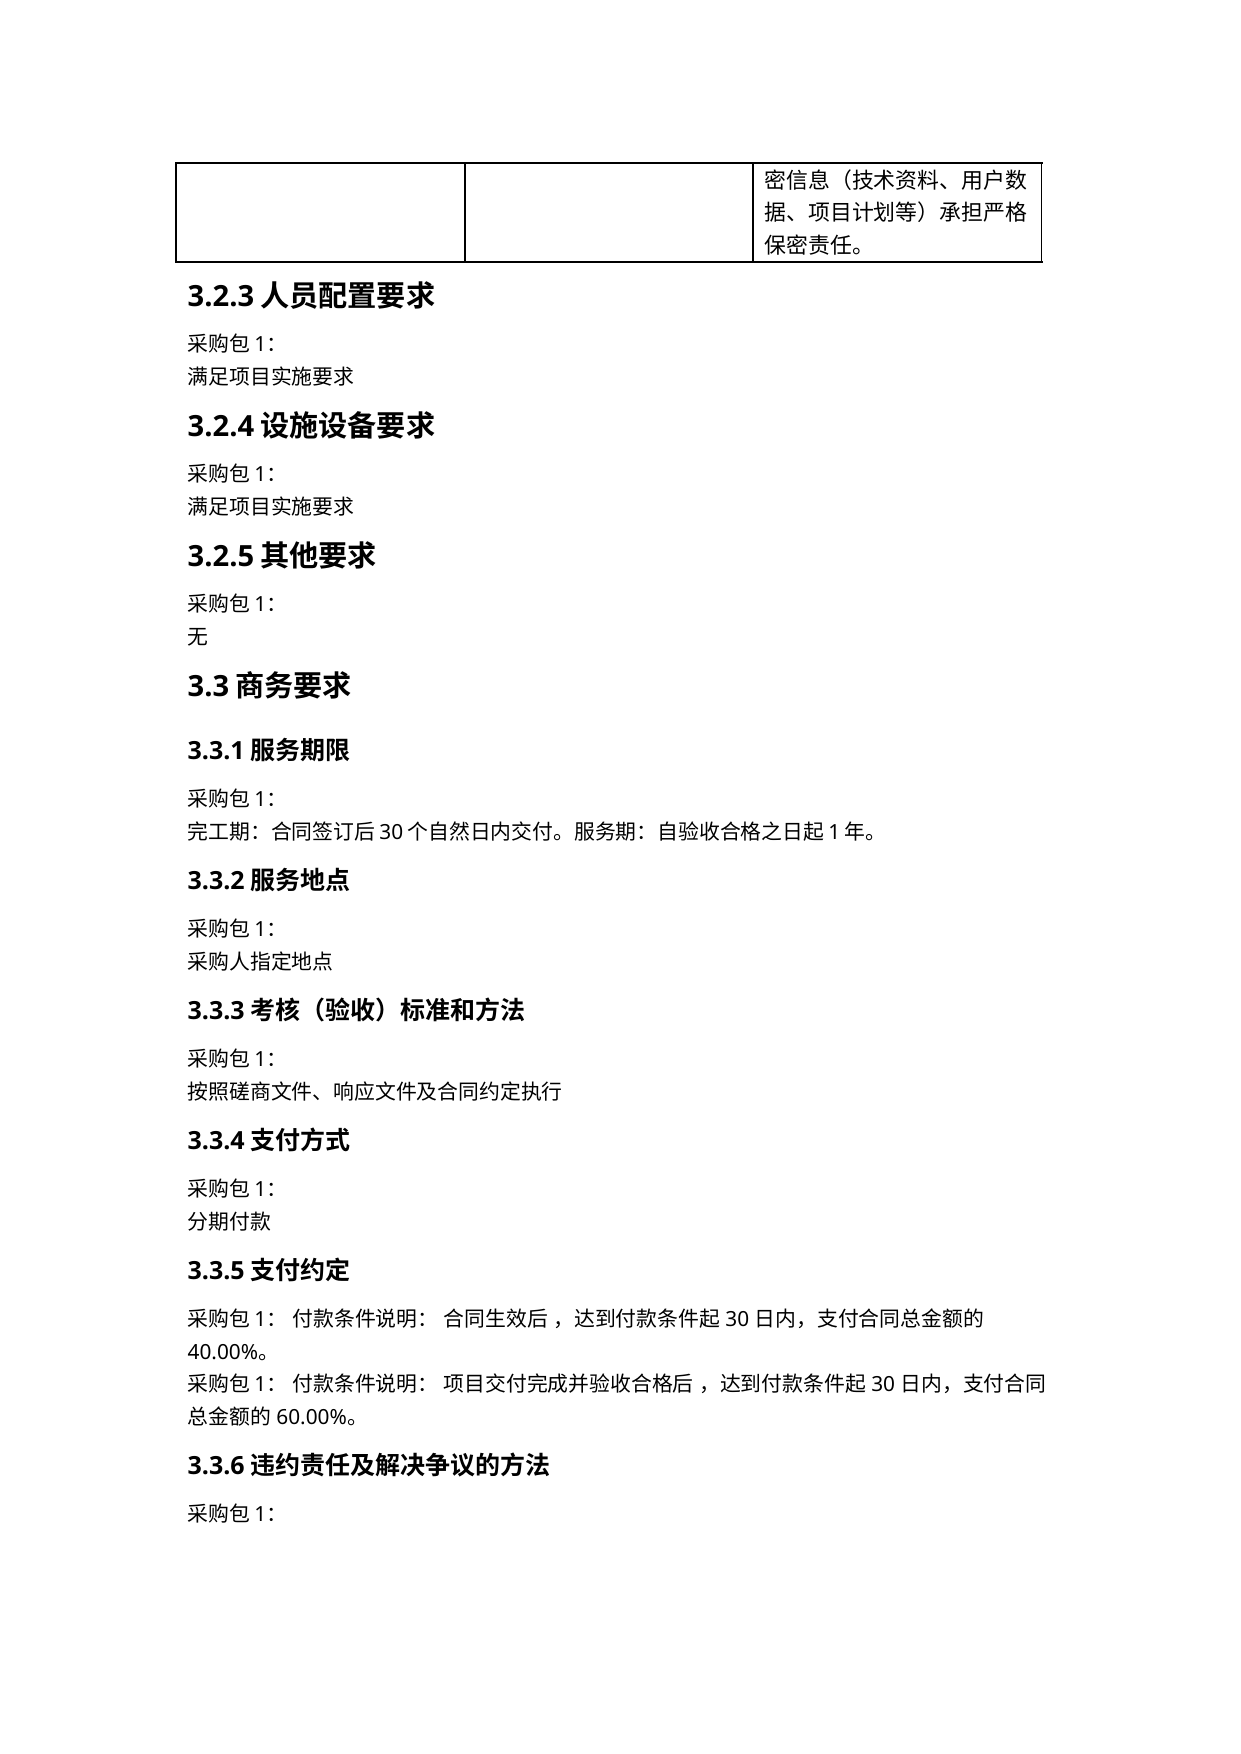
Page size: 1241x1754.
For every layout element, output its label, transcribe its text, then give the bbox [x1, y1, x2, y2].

text 3.3.3考核（验收）标准和方法 [187, 978, 1053, 1043]
text 采购包1： [187, 458, 1053, 490]
text 采购包1： [187, 1173, 1053, 1205]
text 3.3商务要求 [187, 653, 1053, 718]
text 采购包1： [187, 1043, 1053, 1075]
text 采购包1： [187, 1498, 1053, 1530]
text 采购包1： [187, 783, 1053, 815]
text 3.3.2服务地点 [187, 848, 1053, 913]
text 分期付款 [187, 1205, 1053, 1238]
text 3.2.3人员配置要求 [187, 263, 1053, 328]
text 采购包1： 付款条件说明： 合同生效后 ，达到付款条件起 30 日内，支付合同总金额的 40.00%。 [187, 1303, 1053, 1368]
text 按照磋商文件、响应文件及合同约定执行 [187, 1075, 1053, 1108]
text 3.3.4支付方式 [187, 1108, 1053, 1173]
table_cell 4 [177, 164, 464, 261]
text 3.3.5支付约定 [187, 1238, 1053, 1303]
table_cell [754, 164, 1041, 261]
text 采购包1： [187, 588, 1053, 620]
text 3.3.6违约责任及解决争议的方法 [187, 1433, 1053, 1498]
text 满足项目实施要求 [187, 490, 1053, 523]
text 满足项目实施要求 [187, 360, 1053, 393]
text 3.2.5其他要求 [187, 523, 1053, 588]
text 采购人指定地点 [187, 945, 1053, 978]
table_cell [466, 164, 752, 261]
text 3.2.4设施设备要求 [187, 393, 1053, 458]
text 完工期：合同签订后30个自然日内交付。服务期：自验收合格之日起1年。 [187, 815, 1053, 848]
text 采购包1： [187, 328, 1053, 360]
text 无 [187, 620, 1053, 653]
text 3.3.1服务期限 [187, 718, 1053, 783]
text 采购包1： [187, 913, 1053, 945]
text 采购包1： 付款条件说明： 项目交付完成并验收合格后 ，达到付款条件起 30 日内，支付合同总金额的 60.00%。 [187, 1368, 1053, 1433]
